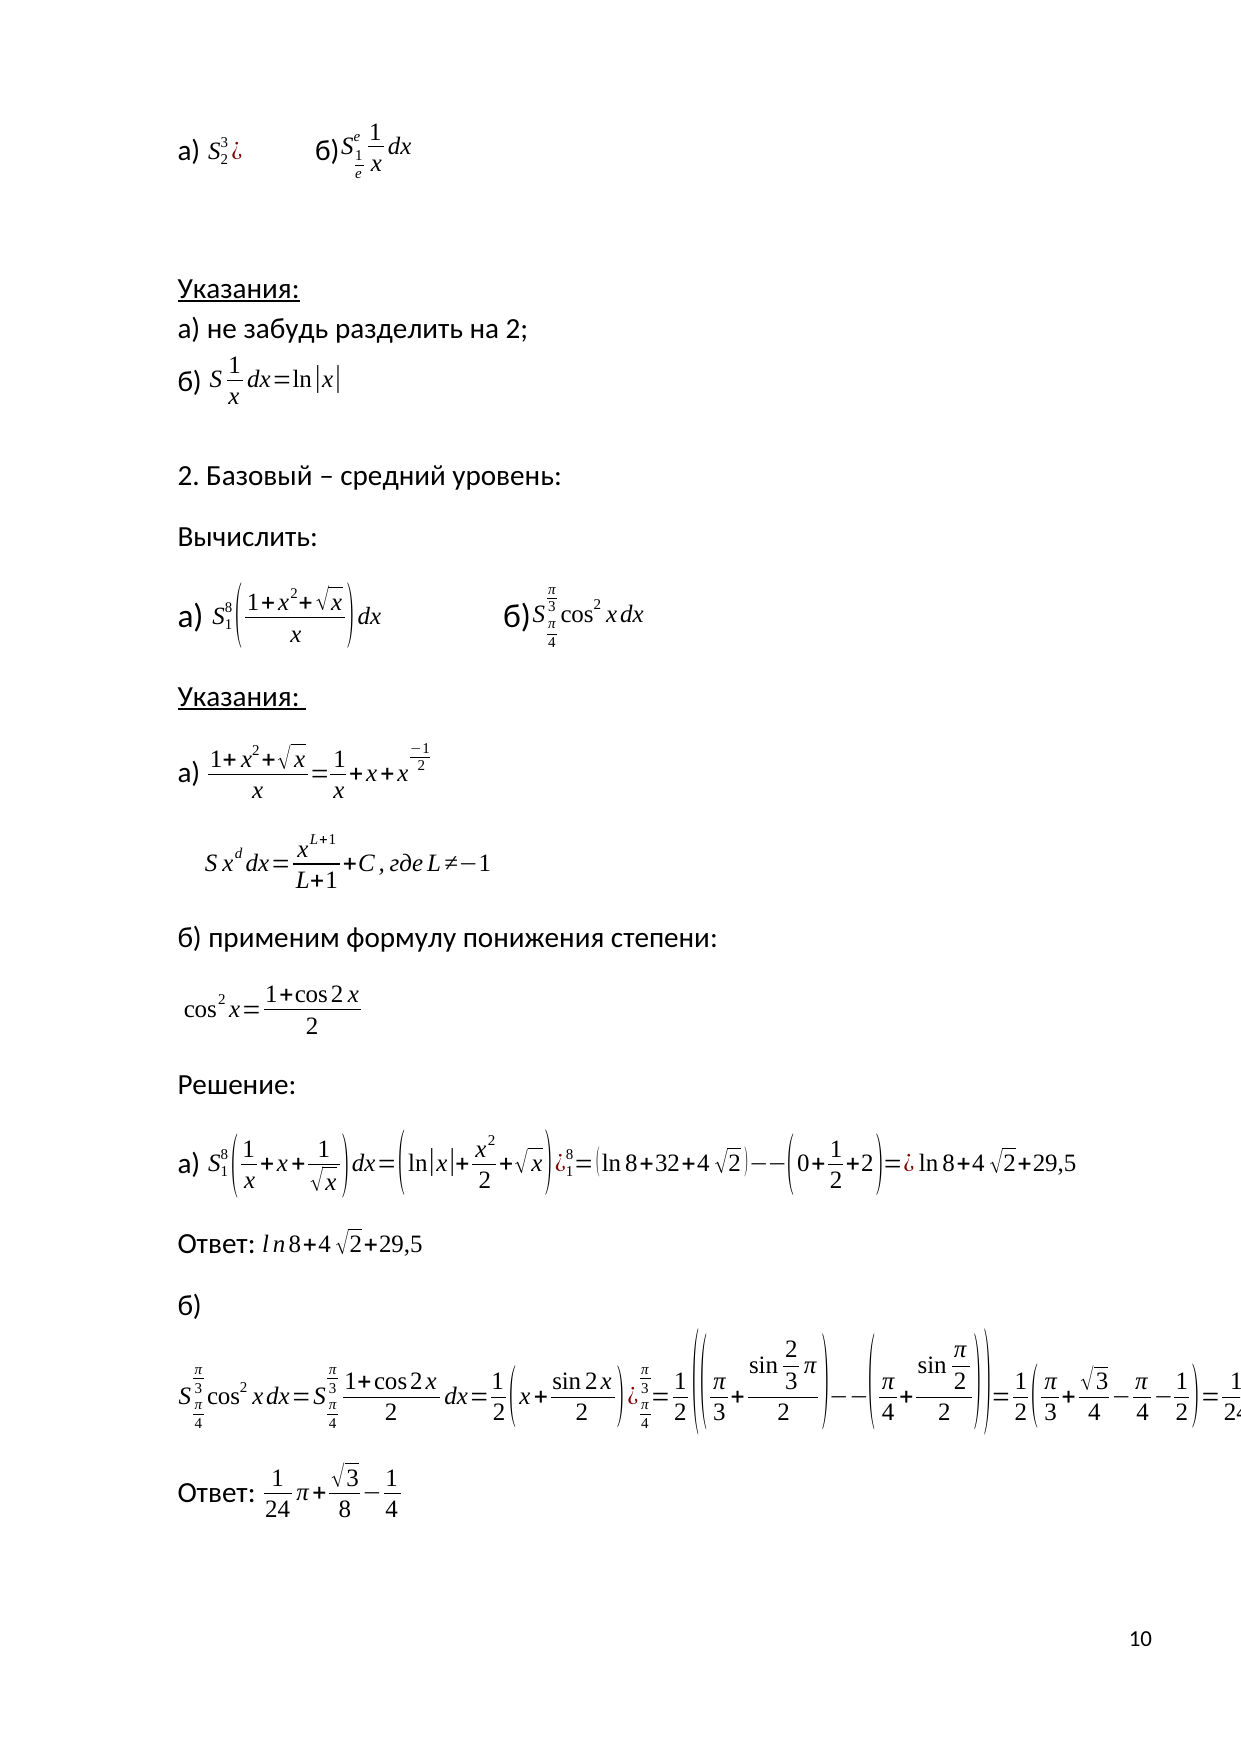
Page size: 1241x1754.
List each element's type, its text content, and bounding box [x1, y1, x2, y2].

list б) [177, 352, 1152, 411]
list Вычислить: [177, 518, 1152, 554]
list а) б) [177, 580, 1152, 651]
list б) применим формулу понижения степени: [177, 919, 1152, 955]
list а) б) [177, 118, 1152, 182]
list Ответ: [177, 1461, 1152, 1522]
list а) [177, 1128, 1152, 1199]
list Ответ: [177, 1225, 1152, 1261]
list б) [177, 1287, 1152, 1436]
list а) не забудь разделить на 2; [177, 311, 1152, 346]
list Указания: [177, 270, 1152, 305]
list а) [177, 739, 1152, 804]
list Решение: [177, 1066, 1152, 1102]
list 2. Базовый – средний уровень: [177, 457, 1152, 492]
list Указания: [177, 678, 1152, 713]
